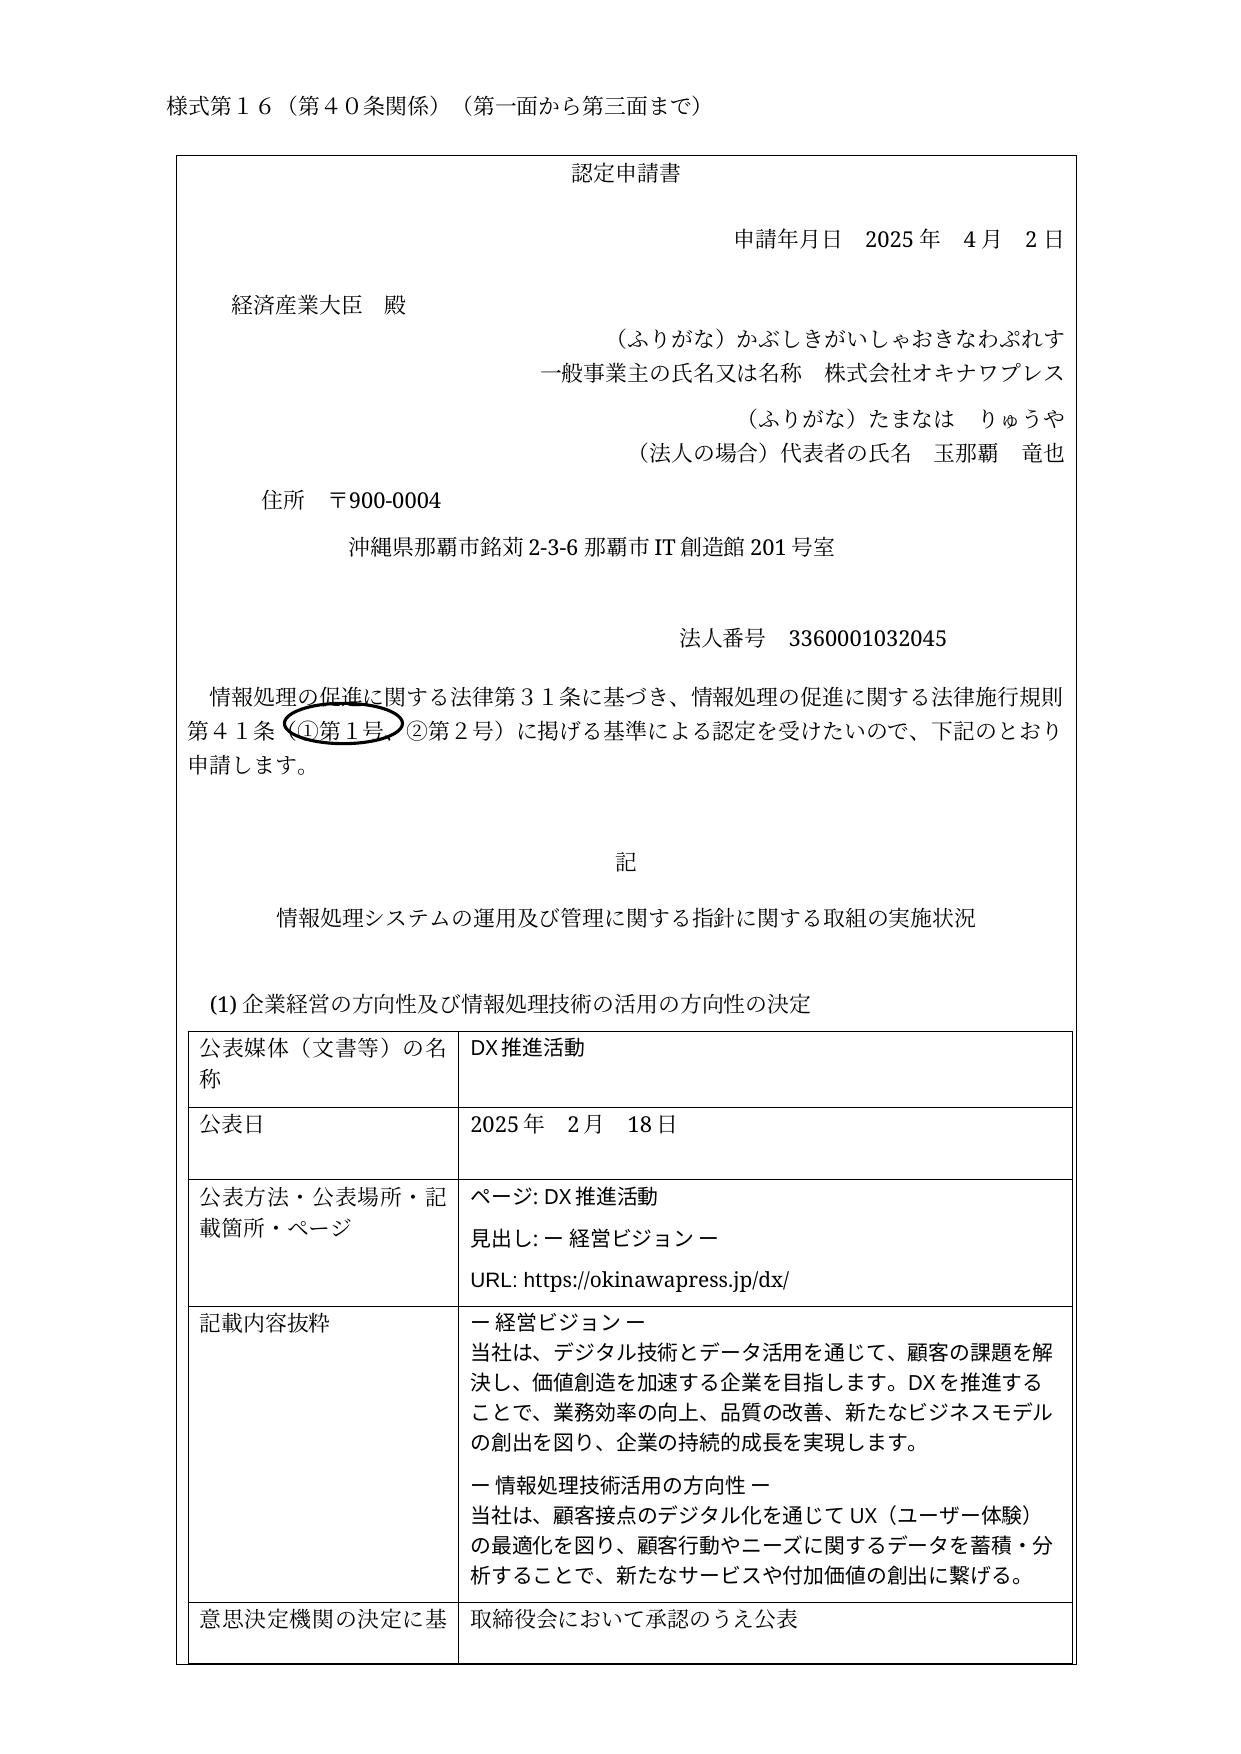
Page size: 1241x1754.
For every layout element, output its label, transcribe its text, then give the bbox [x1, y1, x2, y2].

text 様式第１６（第４０条関係）（第一面から第三面まで） [167, 89, 1070, 121]
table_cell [177, 846, 1076, 1664]
table_header 認定申請書 申請年月日 2025 年 4 月 2 日 経済産業大臣 殿 （ふりがな）かぶしきがいしゃおきなわぷれす 一般事業主の氏名又は名称 株式会社オキナワプレス （ふりがな）たまなは りゅうや （法人の場合）代表者の氏名 玉那覇 竜也 住所 〒900-0004 沖縄県那覇市銘苅2-3-6 那覇市IT創造館201号室 法人番号 3360001032045 情報処理の促進に関する法律第３１条に基づき、情報処理の促進に関する法律施行規則第４１条（①第１号、②第２号）に掲げる基準による認定を受けたいので、下記のとおり申請します。 [177, 156, 1076, 846]
